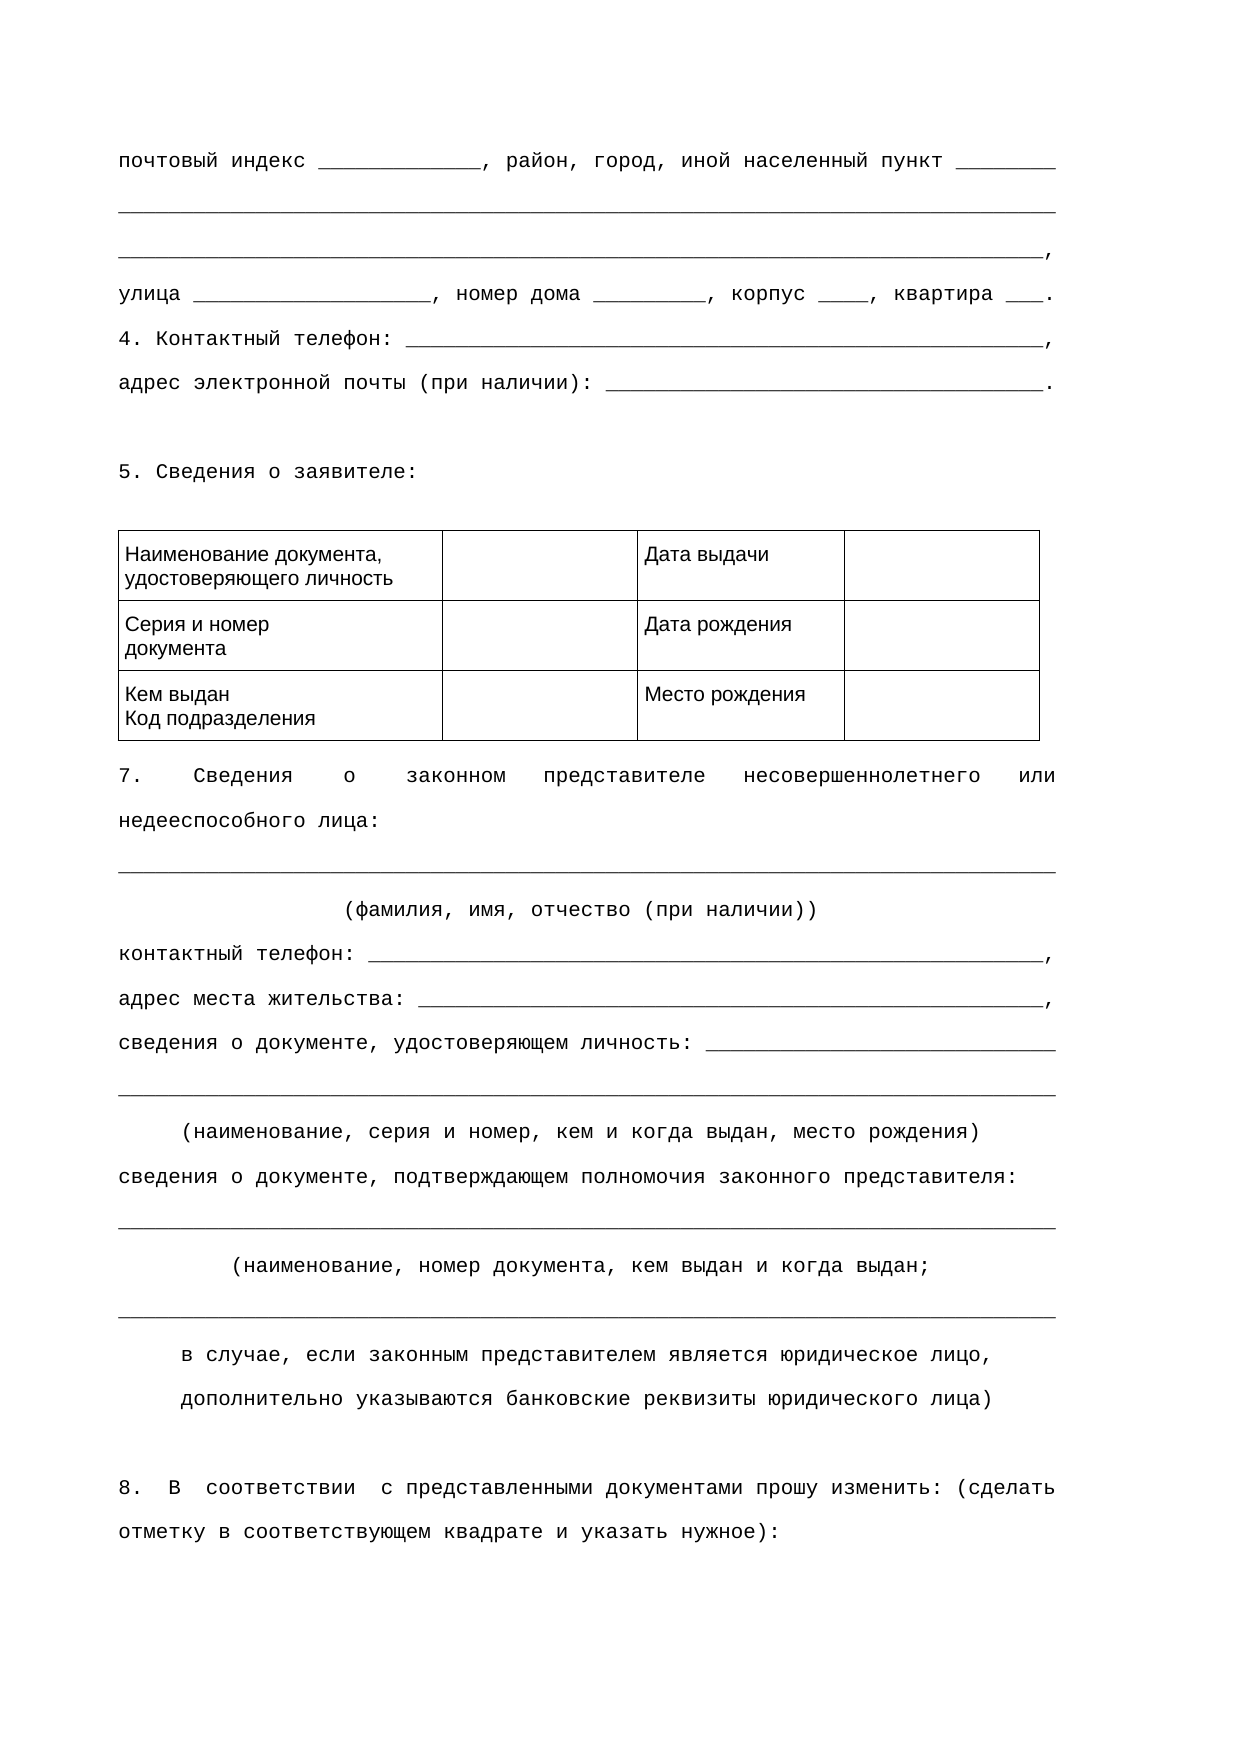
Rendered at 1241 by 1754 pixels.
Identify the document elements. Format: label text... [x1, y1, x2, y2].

text ___________________________________________________________________________ [118, 1299, 1181, 1323]
table_header Дата выдачи [638, 531, 844, 600]
table_header [443, 531, 637, 600]
text недееспособного лица: [118, 810, 1181, 833]
text почтовый индекс _____________, район, город, иной населенный пункт ________ [118, 150, 1181, 174]
table_cell [845, 601, 1039, 670]
text (наименование, серия и номер, кем и когда выдан, место рождения) [118, 1121, 1181, 1145]
text 5. Сведения о заявителе: [118, 461, 1181, 485]
text 4. Контактный телефон: ___________________________________________________, [118, 328, 1181, 352]
text 8. В соответствии с представленными документами прошу изменить: (сделать [118, 1477, 1181, 1501]
table_cell [443, 671, 637, 740]
table_cell Кем выдан Код подразделения [119, 671, 442, 740]
table_cell Дата рождения [638, 601, 844, 670]
text дополнительно указываются банковские реквизиты юридического лица) [118, 1388, 1181, 1412]
text ___________________________________________________________________________ [118, 1210, 1181, 1234]
text улица ___________________, номер дома _________, корпус ____, квартира ___. [118, 283, 1181, 307]
text сведения о документе, удостоверяющем личность: ____________________________ [118, 1032, 1181, 1056]
text ___________________________________________________________________________ [118, 194, 1181, 218]
text в случае, если законным представителем является юридическое лицо, [118, 1344, 1181, 1367]
text сведения о документе, подтверждающем полномочия законного представителя: [118, 1166, 1181, 1189]
text __________________________________________________________________________, [118, 239, 1181, 263]
table_cell Место рождения [638, 671, 844, 740]
text 7. Сведения о законном представителе несовершеннолетнего или [118, 765, 1181, 789]
table_cell [845, 671, 1039, 740]
text ___________________________________________________________________________ [118, 854, 1181, 878]
text отметку в соответствующем квадрате и указать нужное): [118, 1522, 1181, 1545]
table_header [845, 531, 1039, 600]
text адрес электронной почты (при наличии): ___________________________________. [118, 372, 1181, 396]
text (наименование, номер документа, кем выдан и когда выдан; [118, 1255, 1181, 1278]
text ___________________________________________________________________________ [118, 1077, 1181, 1100]
text контактный телефон: ______________________________________________________, [118, 943, 1181, 967]
table_header Наименование документа, удостоверяющего личность [119, 531, 442, 600]
table_cell [443, 601, 637, 670]
text адрес места жительства: __________________________________________________, [118, 988, 1181, 1011]
table_cell Серия и номер документа [119, 601, 442, 670]
text (фамилия, имя, отчество (при наличии)) [118, 899, 1181, 922]
